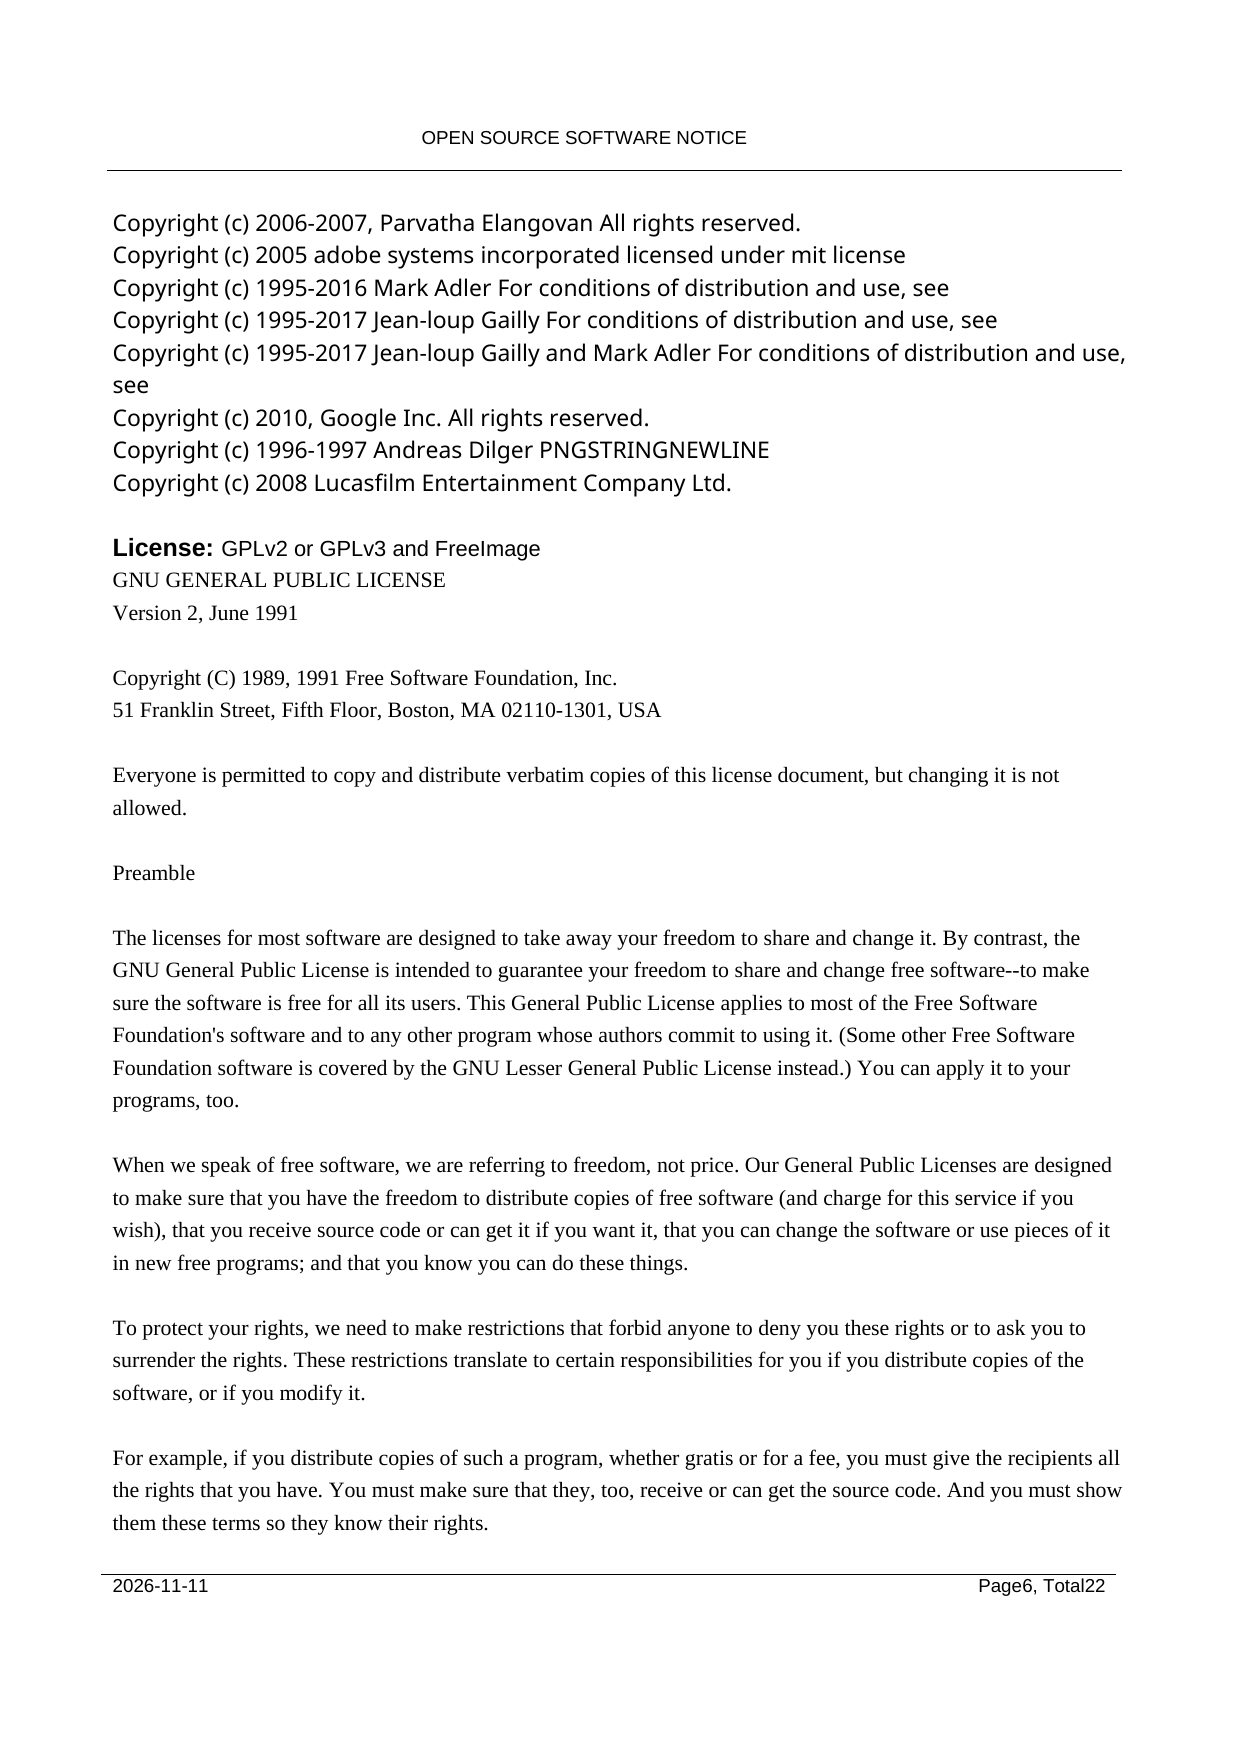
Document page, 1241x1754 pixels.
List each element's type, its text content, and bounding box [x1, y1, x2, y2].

text License: GPLv2 or GPLv3 and FreeImage [112, 531, 1128, 564]
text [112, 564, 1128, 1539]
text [112, 206, 1128, 531]
